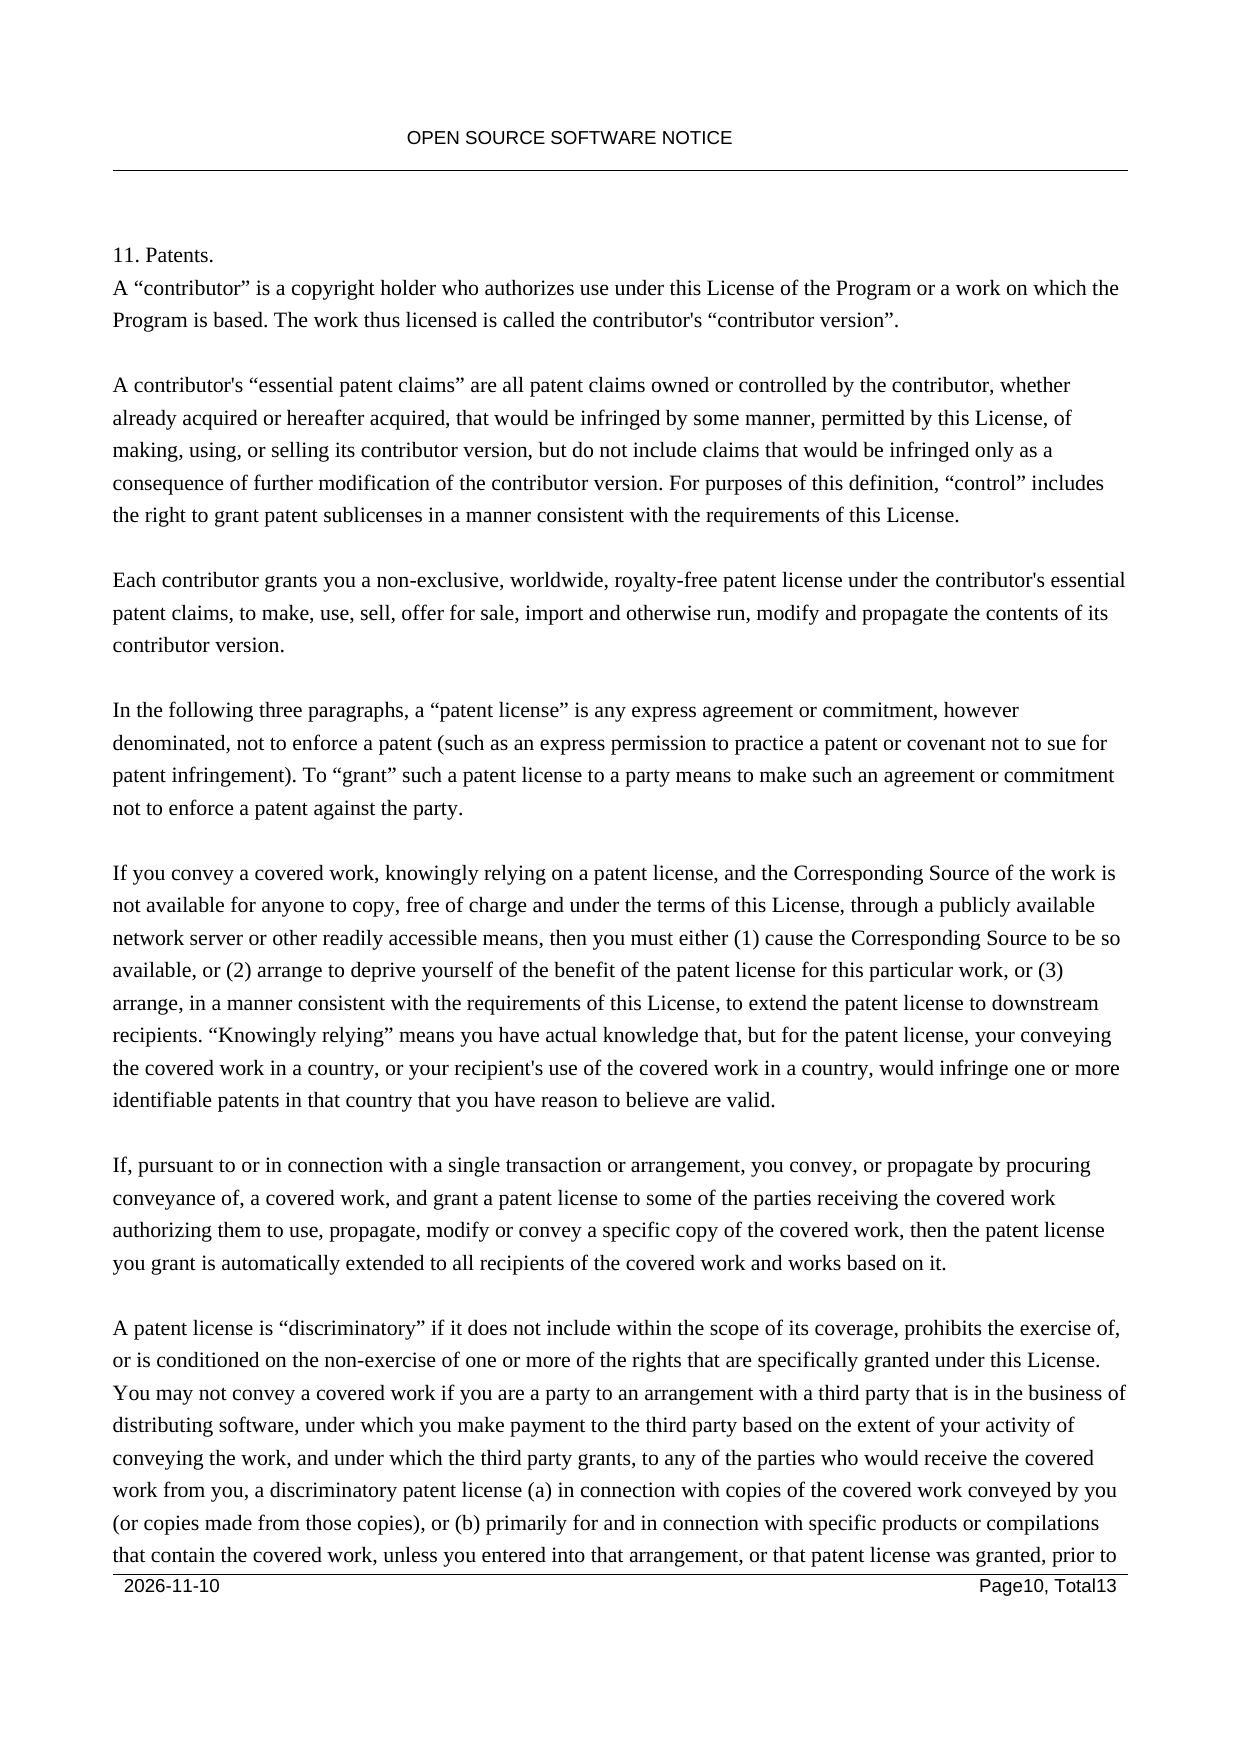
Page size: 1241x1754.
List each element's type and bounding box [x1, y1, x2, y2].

text [112, 206, 1128, 1571]
